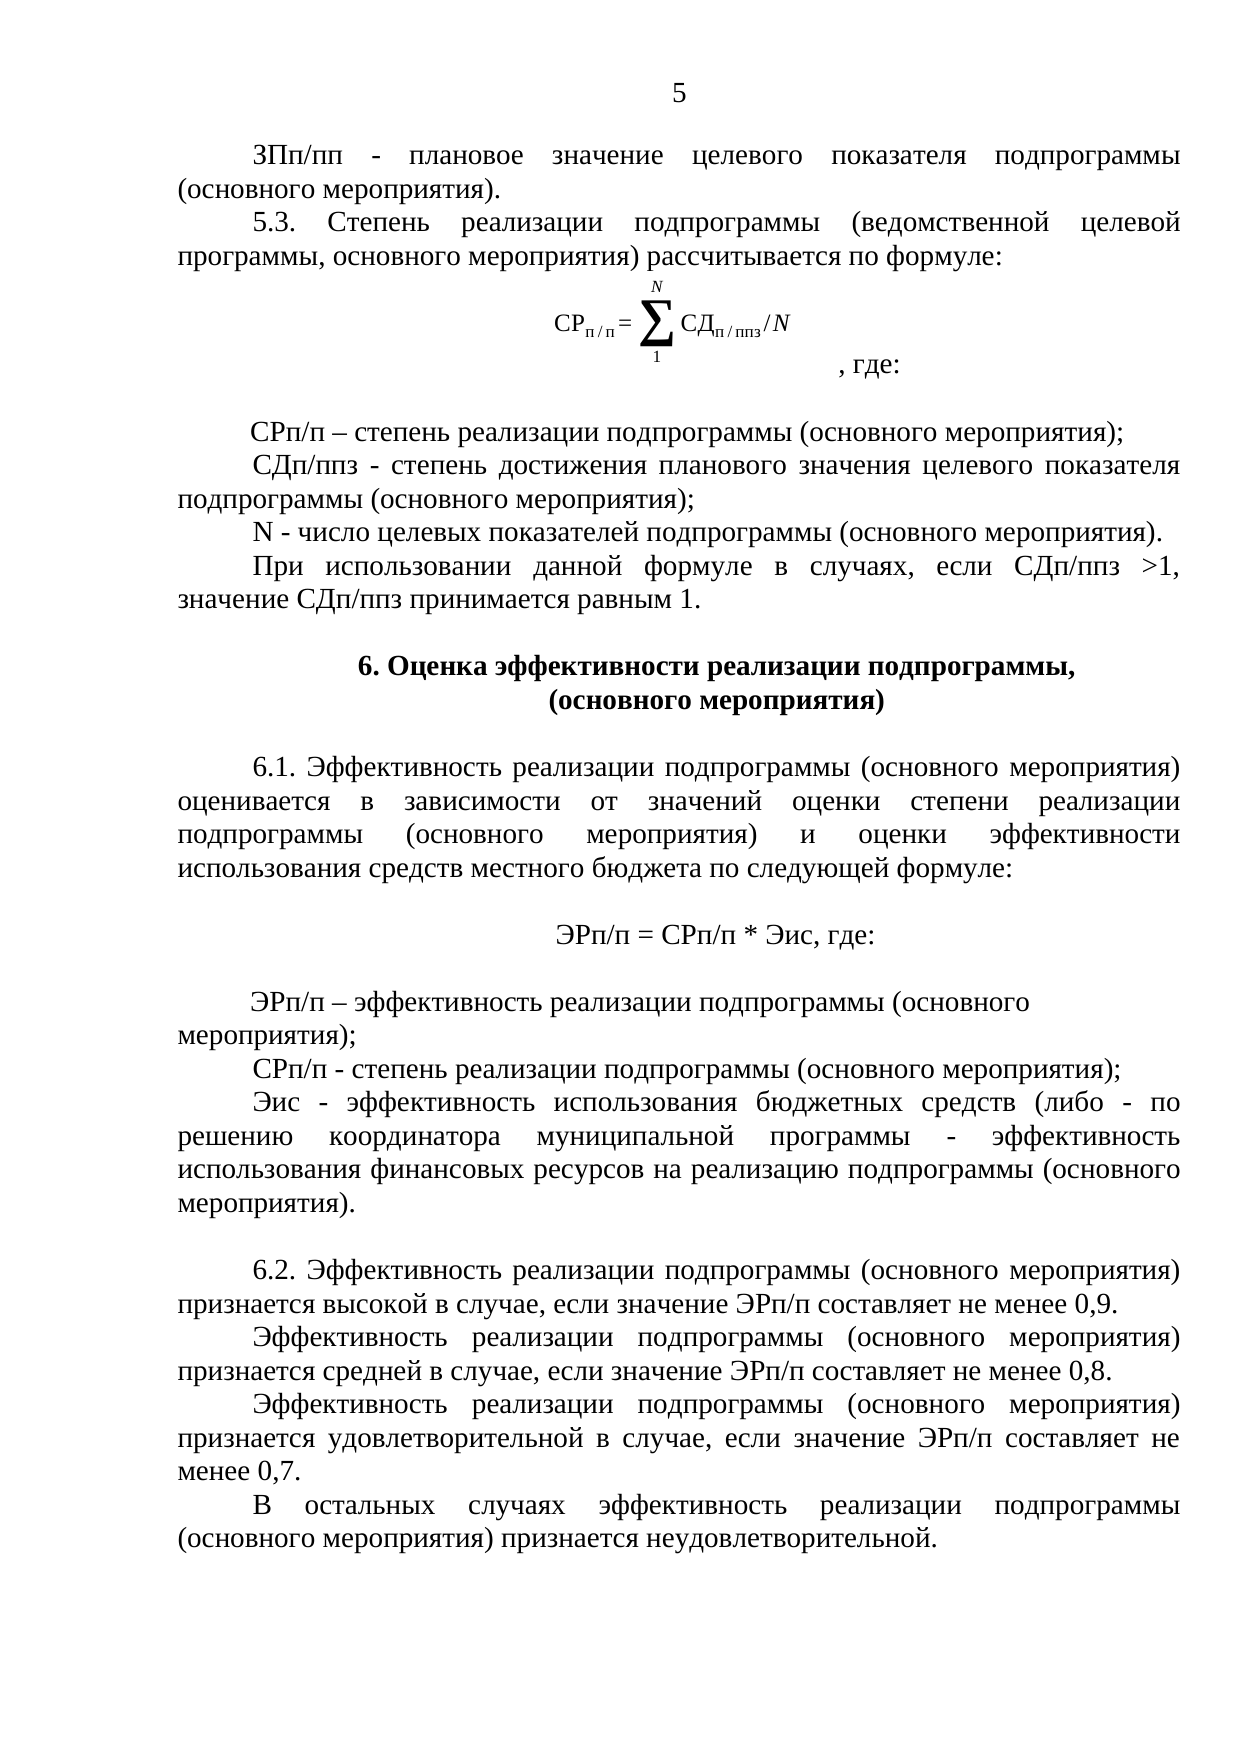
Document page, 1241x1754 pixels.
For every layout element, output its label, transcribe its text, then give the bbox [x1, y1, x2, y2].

text ЭРп/п – эффективность реализации подпрограммы (основного мероприятия); [177, 984, 1181, 1051]
text 6.1. Эффективность реализации подпрограммы (основного мероприятия) оценивается в зависимости от значений оценки степени реализации подпрограммы (основного мероприятия) и оценки эффективности использования средств местного бюджета по следующей формуле: [177, 749, 1181, 883]
text 5.3. Степень реализации подпрограммы (ведомственной целевой программы, основного мероприятия) рассчитывается по формуле: [177, 204, 1181, 271]
text 6.2. Эффективность реализации подпрограммы (основного мероприятия) признается высокой в случае, если значение ЭРп/п составляет не менее 0,9. [177, 1252, 1181, 1319]
subtitle (основного мероприятия) [177, 682, 1181, 716]
text СРп/п – степень реализации подпрограммы (основного мероприятия); [177, 414, 1181, 447]
text ЗПп/пп - плановое значение целевого показателя подпрограммы (основного мероприятия). [177, 137, 1181, 204]
subtitle 6. Оценка эффективности реализации подпрограммы, [177, 648, 1181, 682]
text N - число целевых показателей подпрограммы (основного мероприятия). [177, 514, 1181, 548]
text СДп/ппз - степень достижения планового значения целевого показателя подпрограммы (основного мероприятия); [177, 447, 1181, 514]
text СРп/п - степень реализации подпрограммы (основного мероприятия); [177, 1051, 1181, 1084]
text В остальных случаях эффективность реализации подпрограммы (основного мероприятия) признается неудовлетворительной. [177, 1487, 1181, 1554]
text При использовании данной формуле в случаях, если СДп/ппз >1, значение СДп/ппз принимается равным 1. [177, 548, 1181, 615]
text Эффективность реализации подпрограммы (основного мероприятия) признается средней в случае, если значение ЭРп/п составляет не менее 0,8. [177, 1319, 1181, 1386]
text , где: [177, 271, 1181, 380]
text Эис - эффективность использования бюджетных средств (либо - по решению координатора муниципальной программы - эффективность использования финансовых ресурсов на реализацию подпрограммы (основного мероприятия). [177, 1084, 1181, 1219]
text ЭРп/п = СРп/п * Эис, где: [177, 917, 1181, 950]
text Эффективность реализации подпрограммы (основного мероприятия) признается удовлетворительной в случае, если значение ЭРп/п составляет не менее 0,7. [177, 1386, 1181, 1487]
